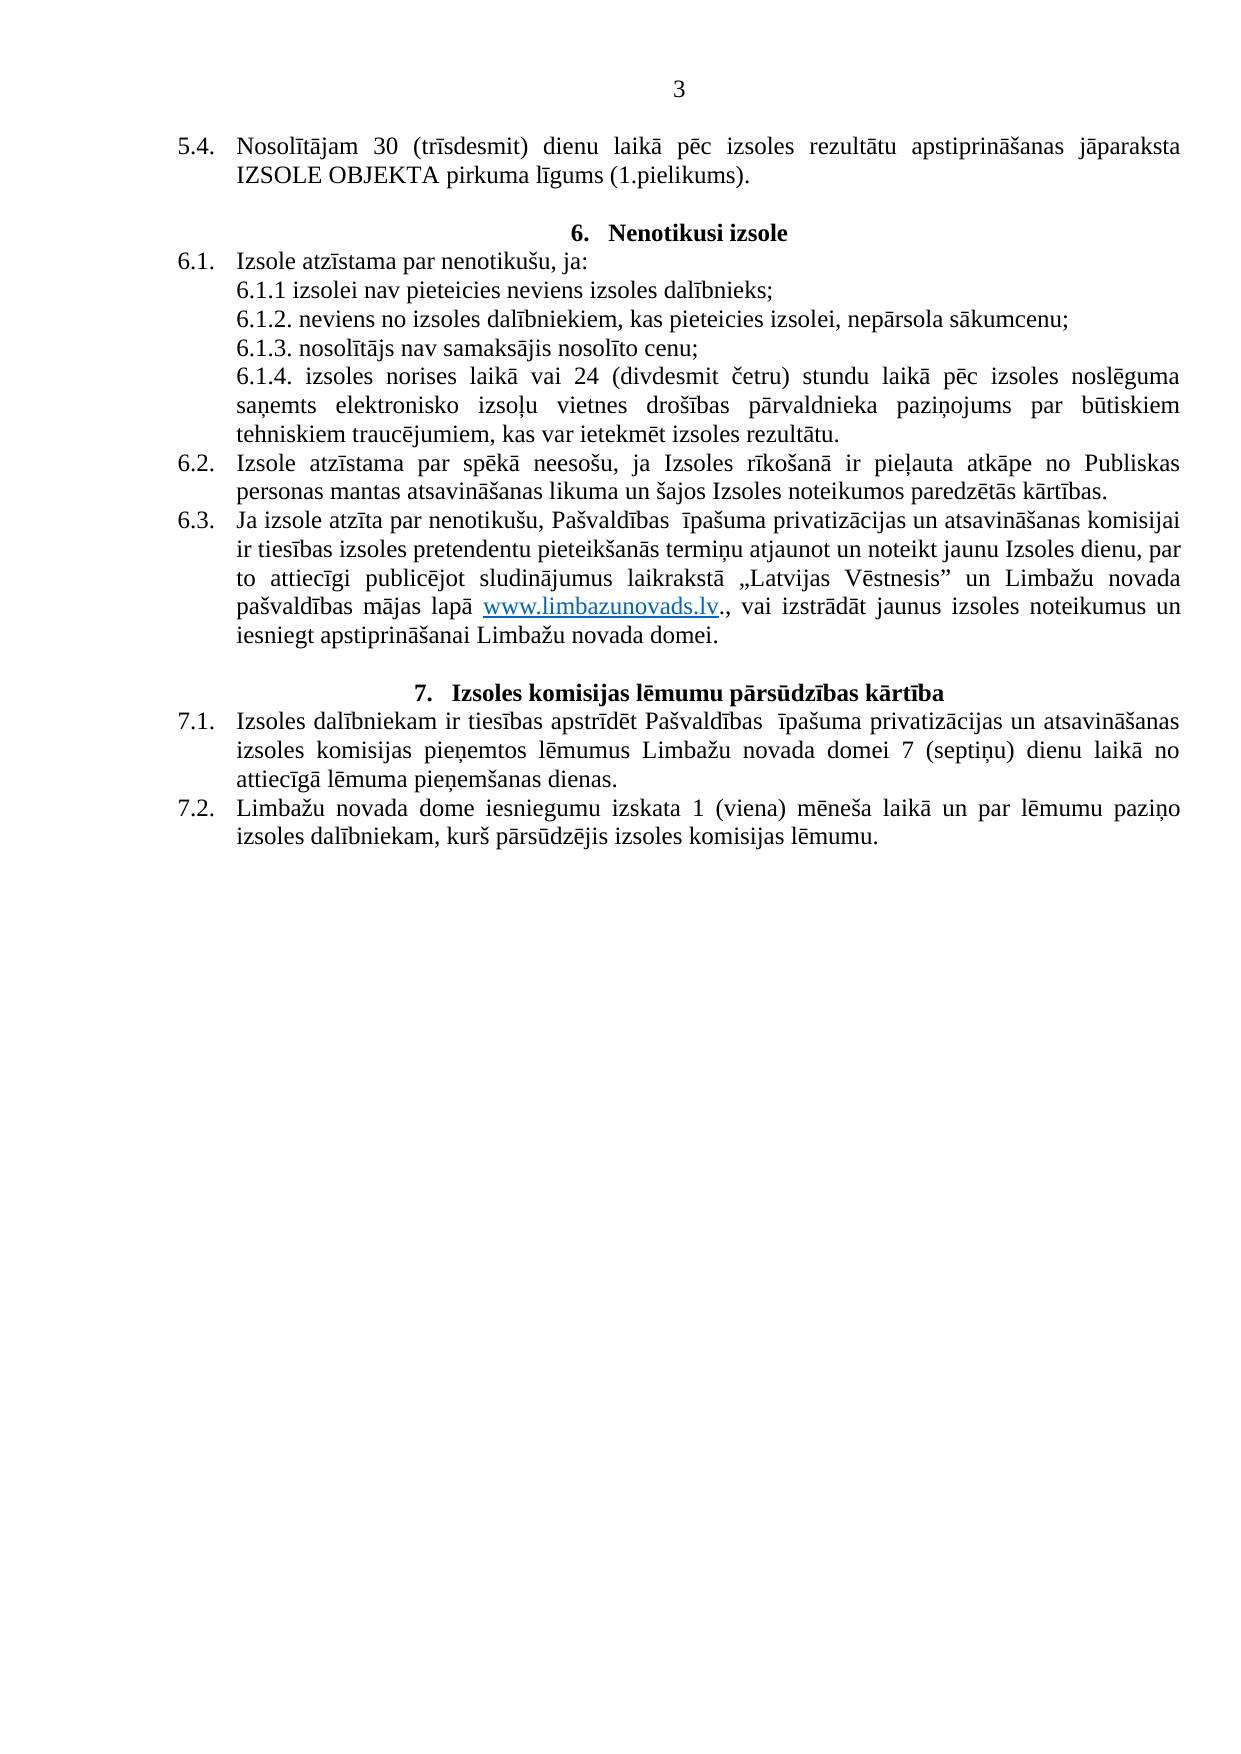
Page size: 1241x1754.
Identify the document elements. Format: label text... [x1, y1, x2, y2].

text 6.1.4. izsoles norises laikā vai 24 (divdesmit četru) stundu laikā pēc izsoles noslēguma saņemts elektronisko izsoļu vietnes drošības pārvaldnieka paziņojums par būtiskiem tehniskiem traucējumiem, kas var ietekmēt izsoles rezultātu. [177, 361, 1181, 448]
list Izsoles komisijas lēmumu pārsūdzības kārtība [177, 678, 1181, 706]
list Izsoles dalībniekam ir tiesības apstrīdēt Pašvaldības īpašuma privatizācijas un atsavināšanas izsoles komisijas pieņemtos lēmumus Limbažu novada domei 7 (septiņu) dienu laikā no attiecīgā lēmuma pieņemšanas dienas. [177, 706, 1181, 793]
list Ja izsole atzīta par nenotikušu, Pašvaldības īpašuma privatizācijas un atsavināšanas komisijai ir tiesības izsoles pretendentu pieteikšanās termiņu atjaunot un noteikt jaunu Izsoles dienu, par to attiecīgi publicējot sludinājumus laikrakstā „Latvijas Vēstnesis” un Limbažu novada pašvaldības mājas lapā www.limbazunovads.lv., vai izstrādāt jaunus izsoles noteikumus un iesniegt apstiprināšanai Limbažu novada domei. [177, 505, 1181, 649]
text 6.1.3. nosolītājs nav samaksājis nosolīto cenu; [236, 333, 1181, 361]
list Nenotikusi izsole [177, 218, 1181, 246]
text 6.1.2. neviens no izsoles dalībniekiem, kas pieteicies izsolei, nepārsola sākumcenu; [236, 304, 1181, 333]
list Nosolītājam 30 (trīsdesmit) dienu laikā pēc izsoles rezultātu apstiprināšanas jāparaksta izsole objekta pirkuma līgums (1.pielikums). [177, 131, 1181, 189]
text 6.1.1 izsolei nav pieteicies neviens izsoles dalībnieks; [236, 275, 1181, 304]
list Izsole atzīstama par spēkā neesošu, ja Izsoles rīkošanā ir pieļauta atkāpe no Publiskas personas mantas atsavināšanas likuma un šajos Izsoles noteikumos paredzētās kārtības. [177, 448, 1181, 505]
list Izsole atzīstama par nenotikušu, ja: [177, 246, 1181, 275]
list Limbažu novada dome iesniegumu izskata 1 (viena) mēneša laikā un par lēmumu paziņo izsoles dalībniekam, kurš pārsūdzējis izsoles komisijas lēmumu. [177, 793, 1181, 850]
